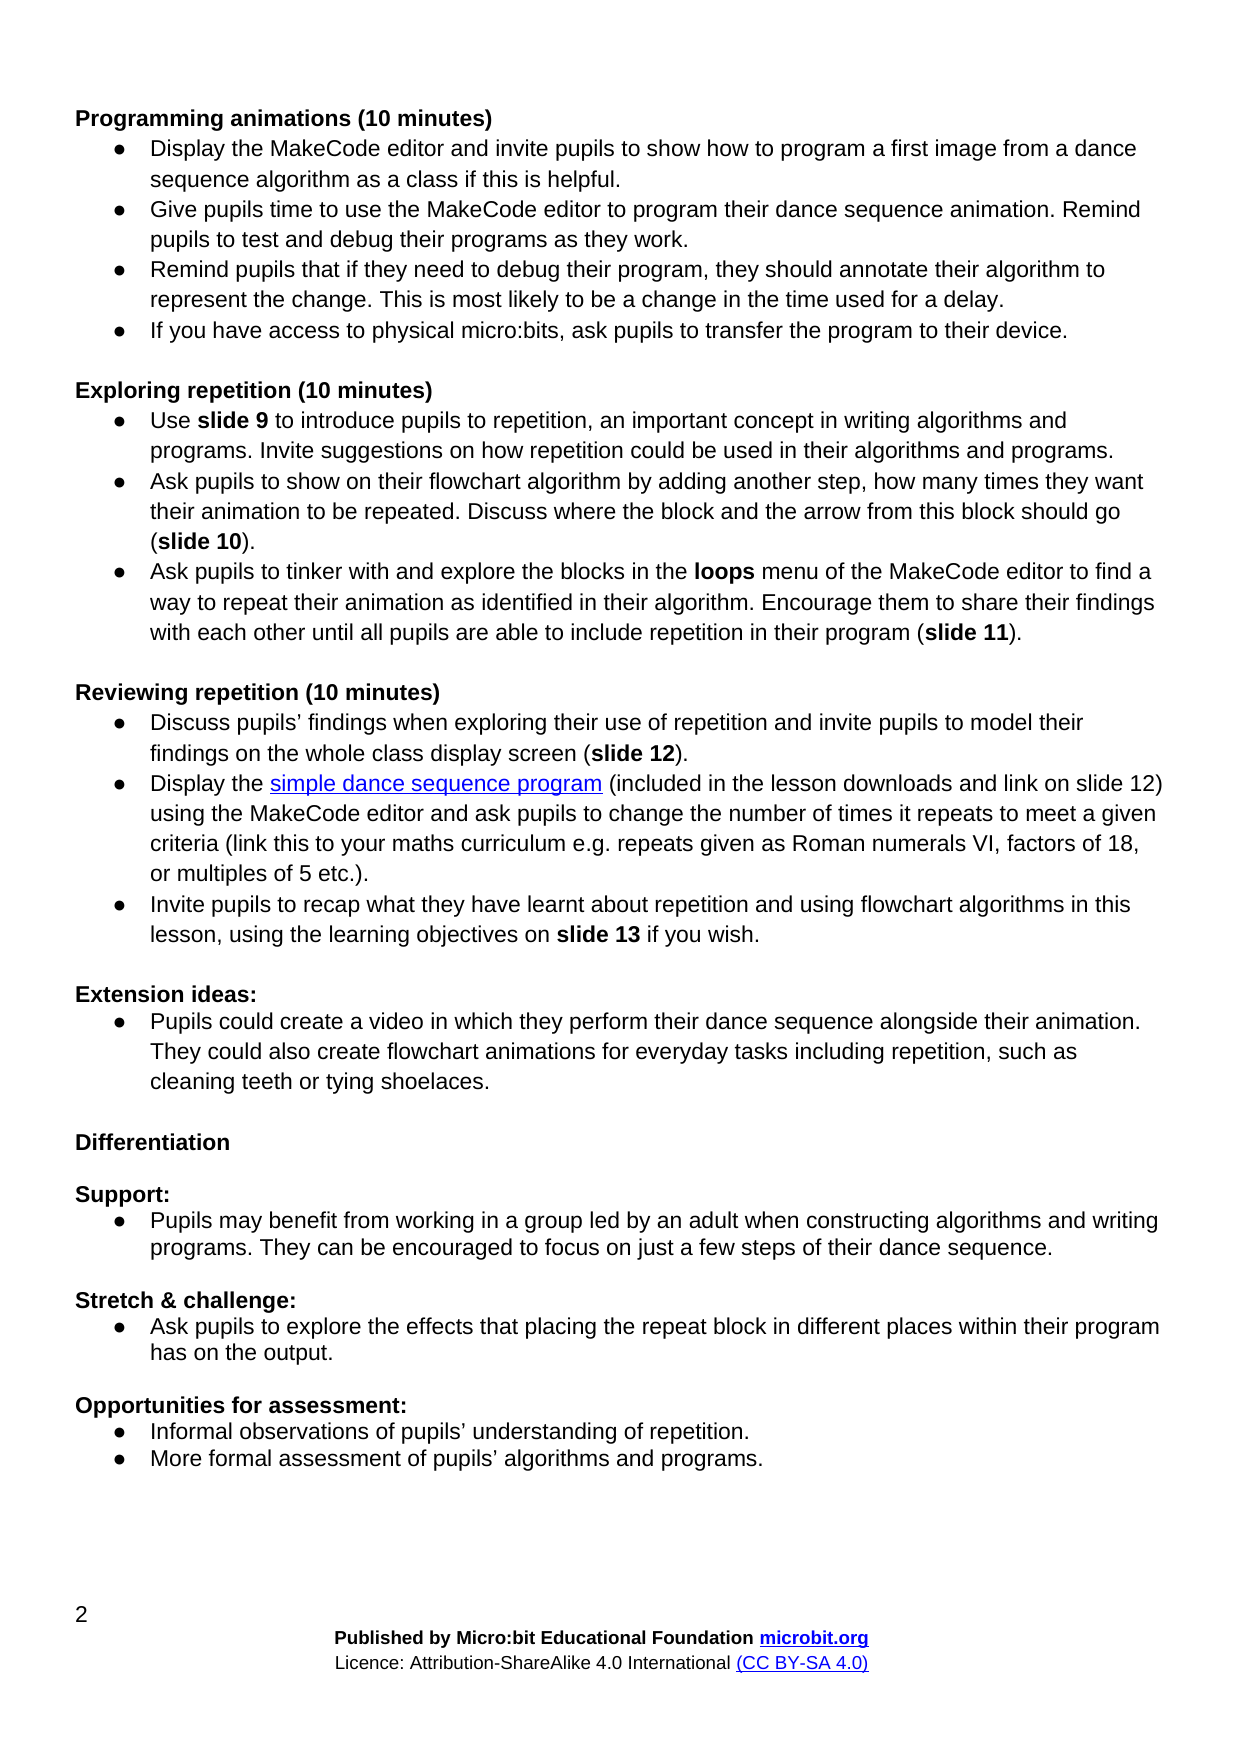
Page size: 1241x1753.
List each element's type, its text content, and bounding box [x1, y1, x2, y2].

list If you have access to physical micro:bits, ask pupils to transfer the program to their device. [112, 317, 1165, 343]
list Discuss pupils’ findings when exploring their use of repetition and invite pupils to model their findings on the whole class display screen (slide 12). [112, 709, 1165, 766]
list Display the simple dance sequence program (included in the lesson downloads and link on slide 12) using the MakeCode editor and ask pupils to change the number of times it repeats to meet a given criteria (link this to your maths curriculum e.g. repeats given as Roman numerals VI, factors of 18, or multiples of 5 etc.). [112, 770, 1165, 887]
text Support: [75, 1181, 1165, 1207]
list Informal observations of pupils’ understanding of repetition. [112, 1418, 1165, 1445]
list Use slide 9 to introduce pupils to repetition, an important concept in writing algorithms and programs. Invite suggestions on how repetition could be used in their algorithms and programs. [112, 407, 1165, 464]
list Display the MakeCode editor and invite pupils to show how to program a first image from a dance sequence algorithm as a class if this is helpful. [112, 135, 1165, 192]
text Opportunities for assessment: [75, 1392, 1165, 1418]
list Remind pupils that if they need to debug their program, they should annotate their algorithm to represent the change. This is most likely to be a change in the time used for a delay. [112, 256, 1165, 313]
list Pupils could create a video in which they perform their dance sequence alongside their animation. They could also create flowchart animations for everyday tasks including repetition, such as cleaning teeth or tying shoelaces. [112, 1008, 1165, 1094]
list More formal assessment of pupils’ algorithms and programs. [112, 1445, 1165, 1497]
text Programming animations (10 minutes) [75, 105, 1165, 132]
list Ask pupils to explore the effects that placing the repeat block in different places within their program has on the output. [112, 1313, 1165, 1366]
list Pupils may benefit from working in a group led by an adult when constructing algorithms and writing programs. They can be encouraged to focus on just a few steps of their dance sequence. [112, 1207, 1165, 1260]
text Exploring repetition (10 minutes) [75, 377, 1165, 403]
list Invite pupils to recap what they have learnt about repetition and using flowchart algorithms in this lesson, using the learning objectives on slide 13 if you wish. [112, 891, 1165, 947]
text Differentiation [75, 1128, 1165, 1155]
list Give pupils time to use the MakeCode editor to program their dance sequence animation. Remind pupils to test and debug their programs as they work. [112, 196, 1165, 252]
list Ask pupils to show on their flowchart algorithm by adding another step, how many times they want their animation to be repeated. Discuss where the block and the arrow from this block should go (slide 10). [112, 468, 1165, 554]
text Extension ideas: [75, 981, 1165, 1008]
text Reviewing repetition (10 minutes) [75, 679, 1165, 706]
text Stretch & challenge: [75, 1287, 1165, 1313]
list Ask pupils to tinker with and explore the blocks in the loops menu of the MakeCode editor to find a way to repeat their animation as identified in their algorithm. Encourage them to share their findings with each other until all pupils are able to include repetition in their program (slide 11). [112, 558, 1165, 645]
